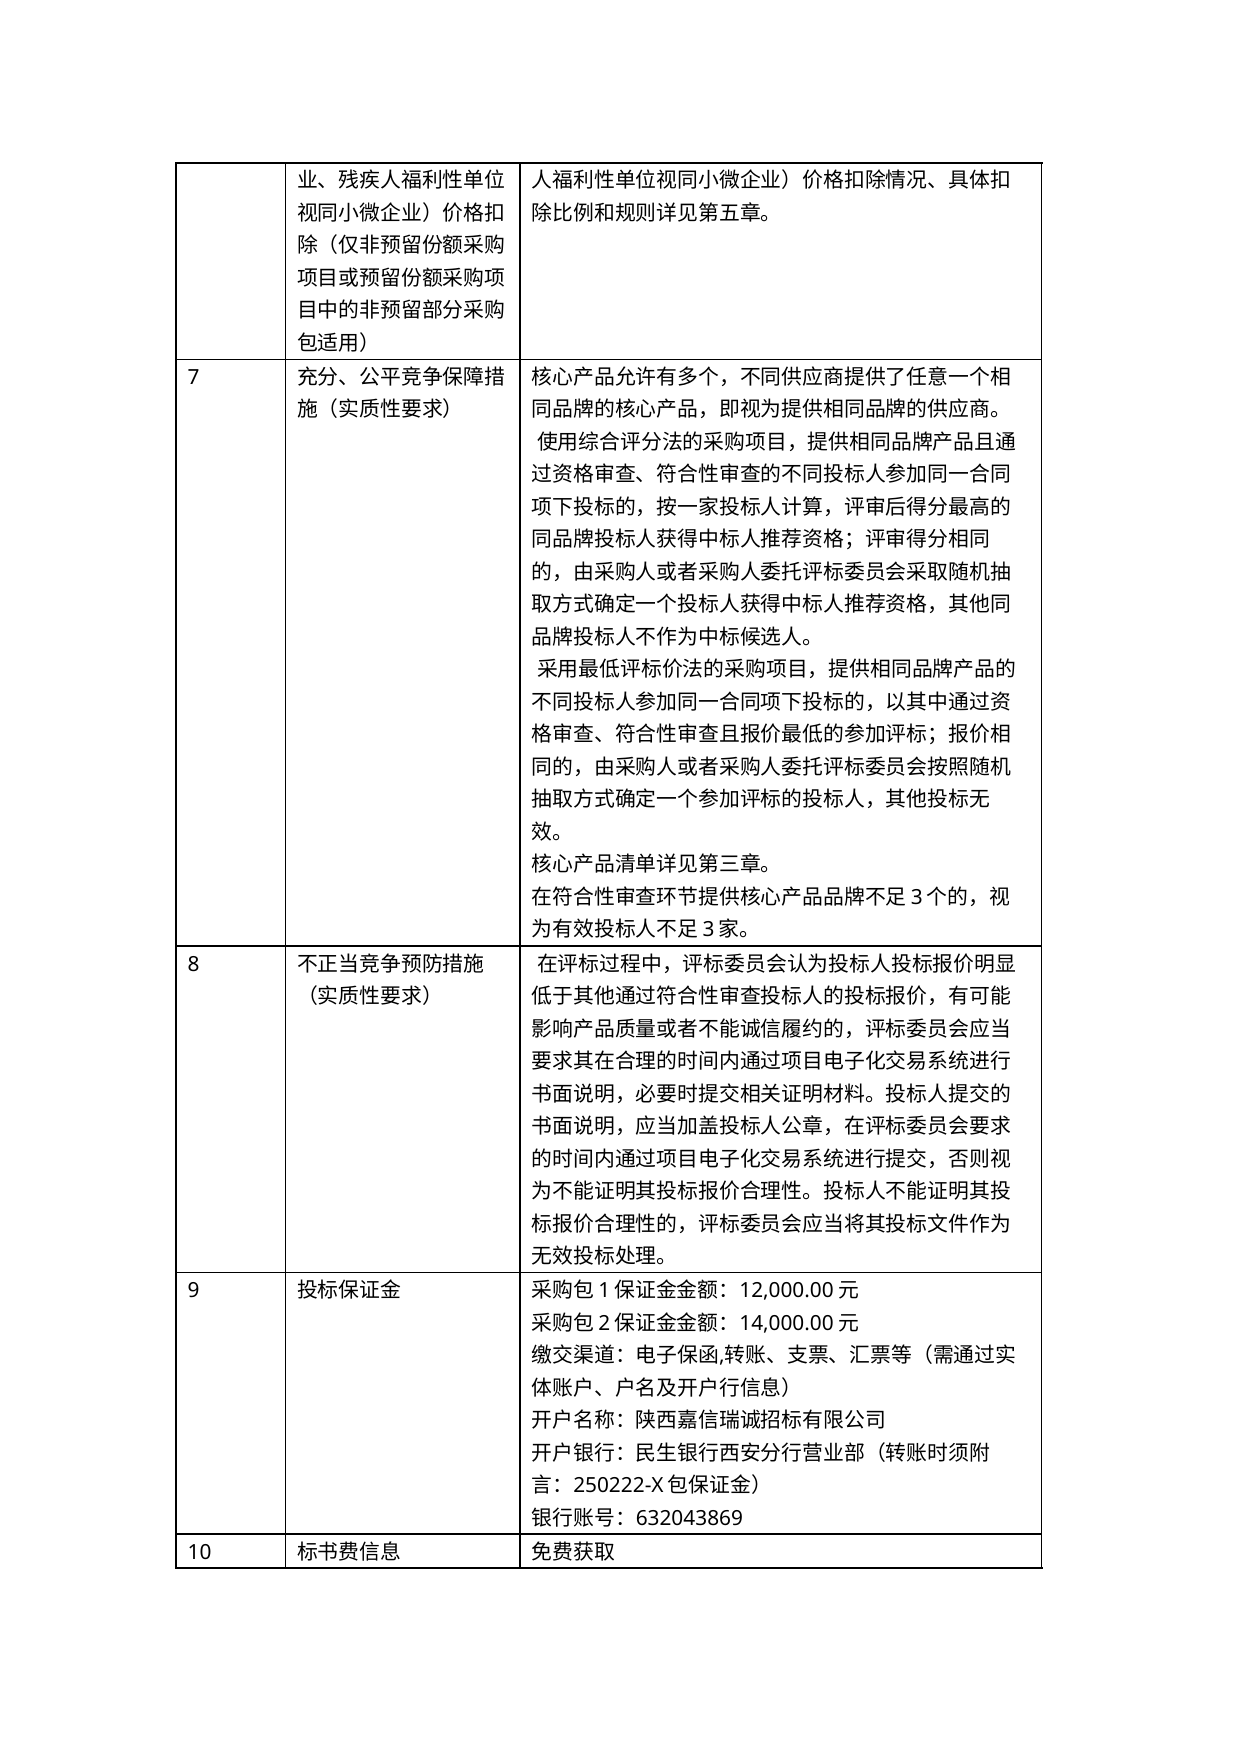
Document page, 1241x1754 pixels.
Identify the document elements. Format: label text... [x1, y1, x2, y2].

table_cell 6 [177, 164, 285, 358]
table_cell 不正当竞争预防措施（实质性要求） [286, 947, 519, 1272]
table_cell 免费获取 [521, 1535, 1041, 1567]
table_cell 在评标过程中，评标委员会认为投标人投标报价明显低于其他通过符合性审查投标人的投标报价，有可能影响产品质量或者不能诚信履约的，评标委员会应当要求其在合理的时间内通过项目电子化交易系统进行书面说明，必要时提交相关证明材料。投标人提交的书面说明，应当加盖投标人公章，在评标委员会要求的时间内通过项目电子化交易系统进行提交，否则视为不能证明其投标报价合理性。投标人不能证明其投标报价合理性的，评标委员会应当将其投标文件作为无效投标处理。 [521, 947, 1041, 1272]
table_cell 投标保证金 [286, 1273, 519, 1533]
table_cell 标书费信息 [286, 1535, 519, 1567]
table_cell 9 [177, 1273, 285, 1533]
table_cell 采购包1保证金金额：12,000.00元 采购包2保证金金额：14,000.00元 缴交渠道：电子保函,转账、支票、汇票等（需通过实体账户、户名及开户行信息） 开户名称：陕西嘉信瑞诚招标有限公司 开户银行：民生银行西安分行营业部（转账时须附言：250222-X包保证金） 银行账号：632043869 [521, 1273, 1041, 1533]
table_cell 核心产品允许有多个，不同供应商提供了任意一个相同品牌的核心产品，即视为提供相同品牌的供应商。 使用综合评分法的采购项目，提供相同品牌产品且通过资格审查、符合性审查的不同投标人参加同一合同项下投标的，按一家投标人计算，评审后得分最高的同品牌投标人获得中标人推荐资格；评审得分相同的，由采购人或者采购人委托评标委员会采取随机抽取方式确定一个投标人获得中标人推荐资格，其他同品牌投标人不作为中标候选人。 采用最低评标价法的采购项目，提供相同品牌产品的不同投标人参加同一合同项下投标的，以其中通过资格审查、符合性审查且报价最低的参加评标；报价相同的，由采购人或者采购人委托评标委员会按照随机抽取方式确定一个参加评标的投标人，其他投标无效。 核心产品清单详见第三章。 在符合性审查环节提供核心产品品牌不足3个的，视为有效投标人不足3家。 [521, 360, 1041, 945]
table_cell 7 [177, 360, 285, 945]
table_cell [521, 164, 1041, 358]
table_cell 8 [177, 947, 285, 1272]
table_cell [286, 164, 519, 358]
table_cell 10 [177, 1535, 285, 1567]
table_cell 充分、公平竞争保障措施（实质性要求） [286, 360, 519, 945]
